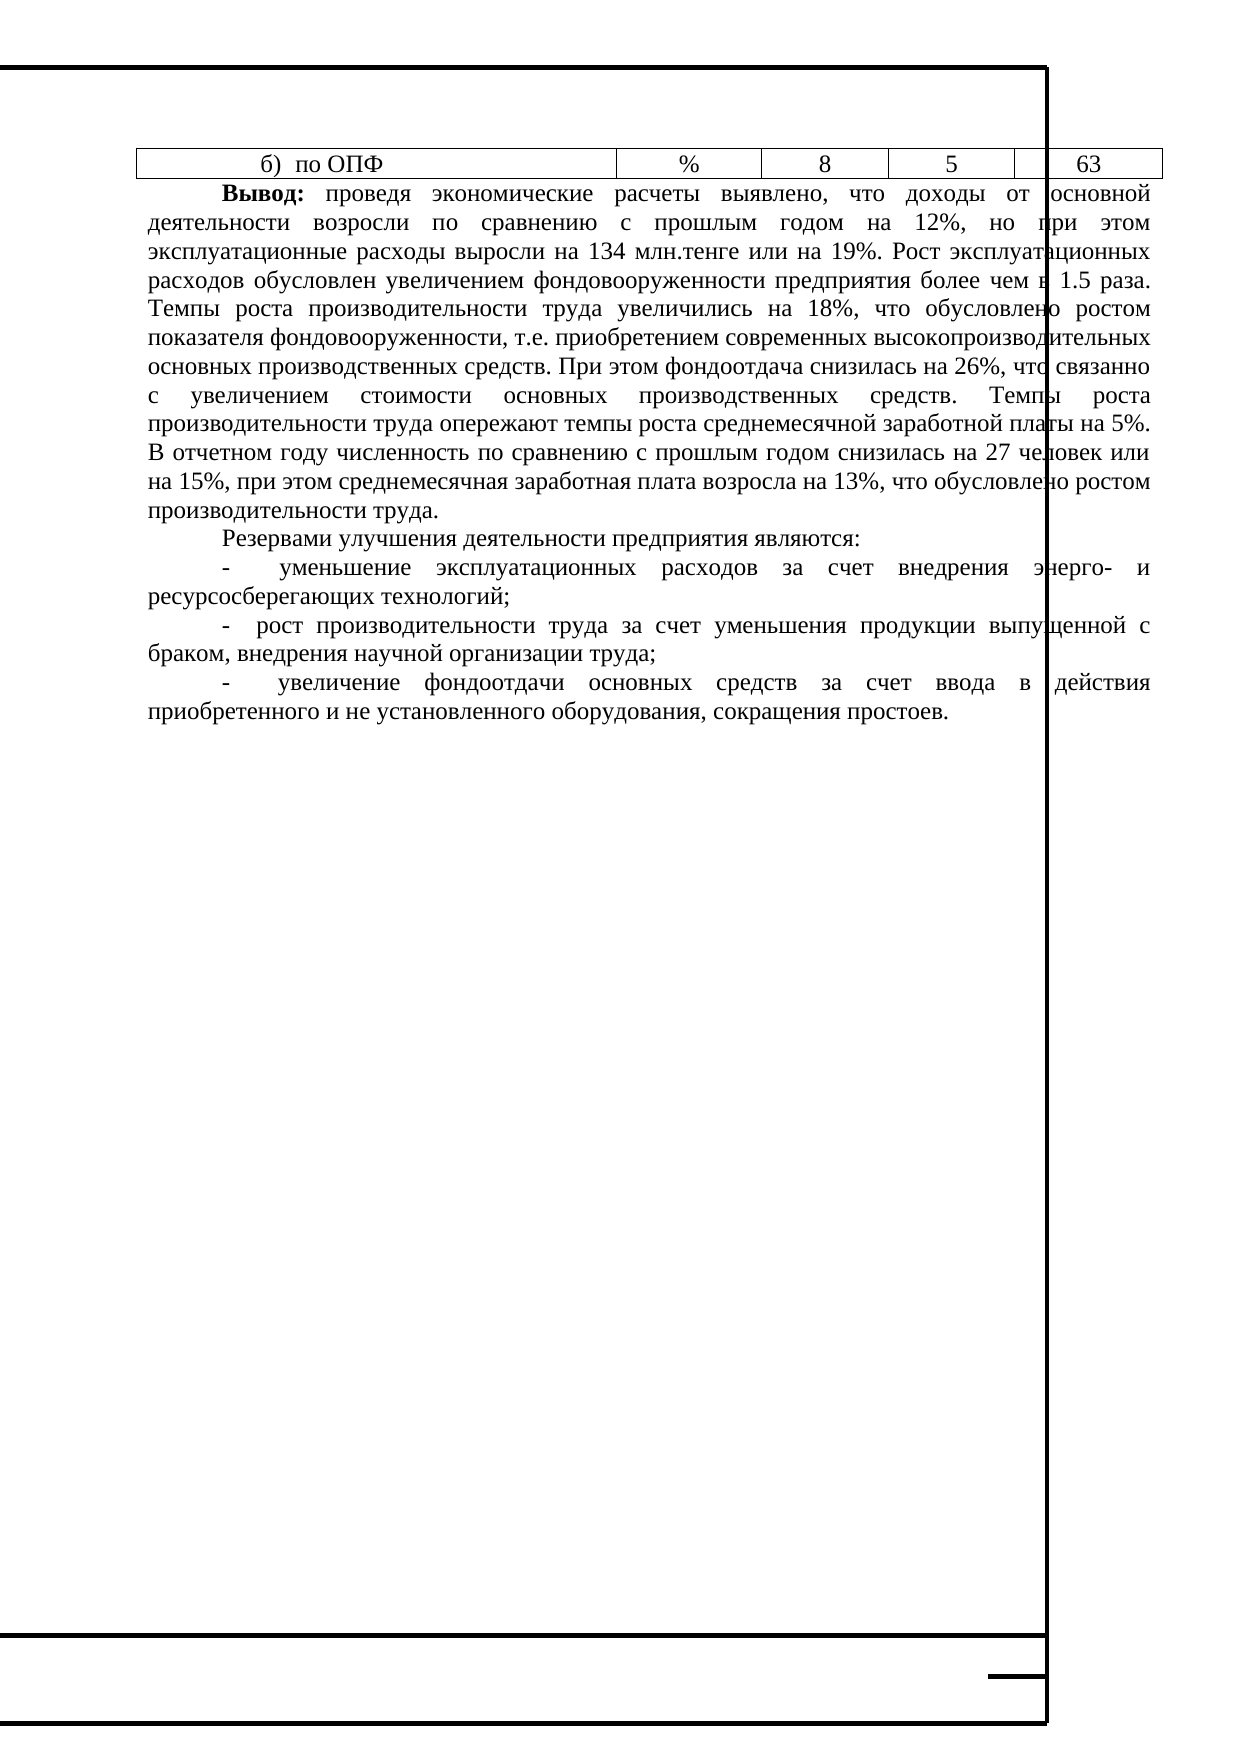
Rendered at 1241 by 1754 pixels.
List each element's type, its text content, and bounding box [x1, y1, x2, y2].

table_cell 72 63 [1015, 149, 1162, 177]
table_cell 29 8 [762, 149, 888, 177]
text - увеличение фондоотдачи основных средств за счет ввода в действия приобретенного и не установленного оборудования, сокращения простоев. [148, 667, 1152, 725]
text - уменьшение эксплуатационных расходов за счет внедрения энерго- и ресурсосберегающих технологий; [148, 552, 1152, 610]
text Вывод: проведя экономические расчеты выявлено, что доходы от основной деятельности возросли по сравнению с прошлым годом на 12%, но при этом эксплуатационные расходы выросли на 134 млн.тенге или на 19%. Рост эксплуатационных расходов обусловлен увеличением фондовооруженности предприятия более чем в 1.5 раза. Темпы роста производительности труда увеличились на 18%, что обусловлено ростом показателя фондовооруженности, т.е. приобретением современных высокопроизводительных основных производственных средств. При этом фондоотдача снизилась на 26%, что связанно с увеличением стоимости основных производственных средств. Темпы роста производительности труда опережают темпы роста среднемесячной заработной платы на 5%. В отчетном году численность по сравнению с прошлым годом снизилась на 27 человек или на 15%, при этом среднемесячная заработная плата возросла на 13%, что обусловлено ростом производительности труда. [148, 179, 1152, 523]
text Резервами улучшения деятельности предприятия являются: [148, 523, 1152, 552]
table_cell % % [617, 149, 761, 177]
text - рост производительности труда за счет уменьшения продукции выпущенной с браком, внедрения научной организации труда; [148, 610, 1152, 667]
table_cell 21 5 [889, 149, 1014, 177]
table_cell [137, 149, 616, 177]
